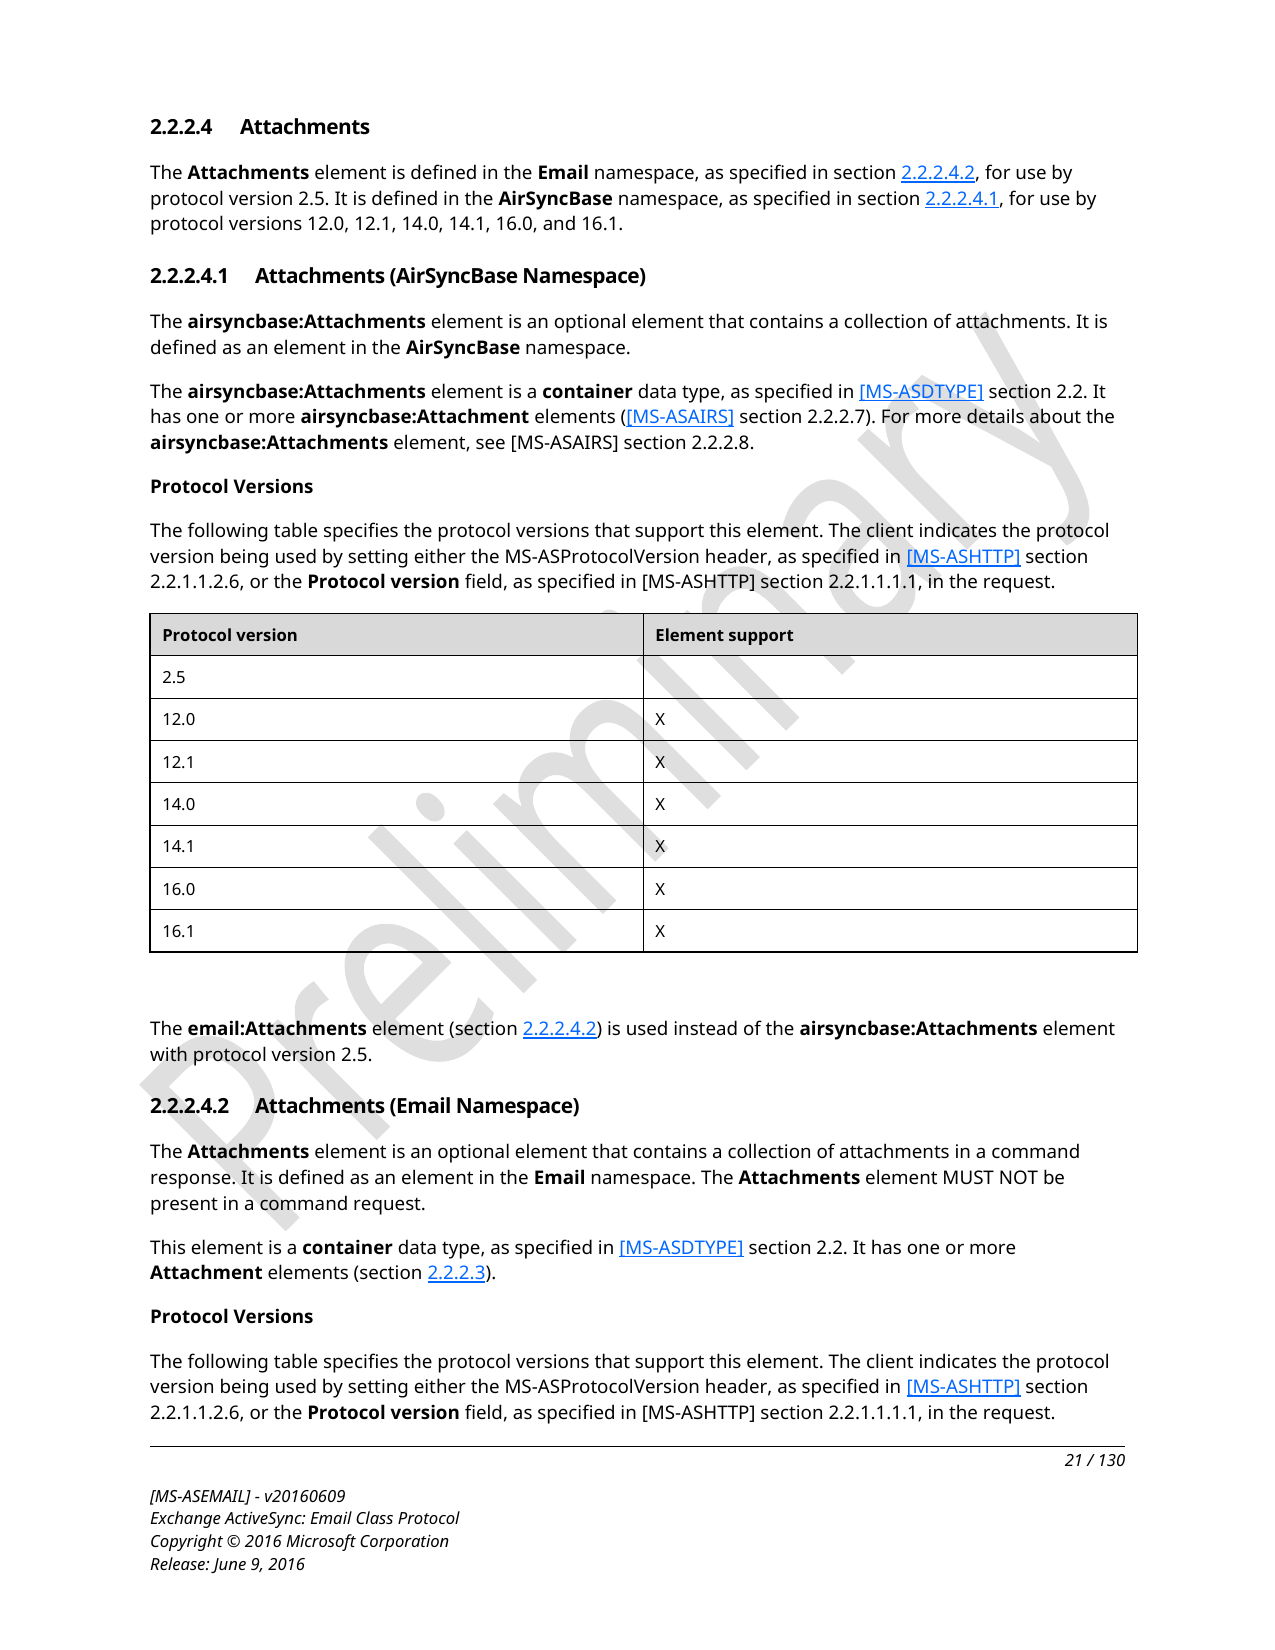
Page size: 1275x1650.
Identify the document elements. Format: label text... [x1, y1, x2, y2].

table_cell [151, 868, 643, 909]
text The email:Attachments element (section 2.2.2.4.2) is used instead of the airsyncbase:Attachments element with protocol version 2.5. [150, 1016, 1125, 1067]
subtitle Attachments [150, 112, 1125, 141]
text Protocol Versions [150, 473, 1125, 499]
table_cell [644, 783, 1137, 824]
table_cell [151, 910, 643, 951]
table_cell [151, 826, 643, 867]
text The airsyncbase:Attachments element is an optional element that contains a collection of attachments. It is defined as an element in the AirSyncBase namespace. [150, 308, 1125, 359]
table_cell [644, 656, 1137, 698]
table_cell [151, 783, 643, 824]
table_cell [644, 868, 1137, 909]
subtitle Attachments (Email Namespace) [150, 1092, 1125, 1120]
text The Attachments element is an optional element that contains a collection of attachments in a command response. It is defined as an element in the Email namespace. The Attachments element MUST NOT be present in a command request. [150, 1139, 1125, 1215]
text The airsyncbase:Attachments element is a container data type, as specified in [MS-ASDTYPE] section 2.2. It has one or more airsyncbase:Attachment elements ([MS-ASAIRS] section 2.2.2.7). For more details about the airsyncbase:Attachments element, see [MS-ASAIRS] section 2.2.2.8. [150, 378, 1125, 455]
text The following table specifies the protocol versions that support this element. The client indicates the protocol version being used by setting either the MS-ASProtocolVersion header, as specified in [MS-ASHTTP] section 2.2.1.1.2.6, or the Protocol version field, as specified in [MS-ASHTTP] section 2.2.1.1.1.1, in the request. [150, 518, 1125, 594]
text This element is a container data type, as specified in [MS-ASDTYPE] section 2.2. It has one or more Attachment elements (section 2.2.2.3). [150, 1234, 1125, 1285]
subtitle Attachments (AirSyncBase Namespace) [150, 261, 1125, 290]
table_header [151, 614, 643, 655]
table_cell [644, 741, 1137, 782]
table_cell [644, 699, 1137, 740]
text Protocol Versions [150, 1304, 1125, 1329]
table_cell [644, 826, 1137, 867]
text The Attachments element is defined in the Email namespace, as specified in section 2.2.2.4.2, for use by protocol version 2.5. It is defined in the AirSyncBase namespace, as specified in section 2.2.2.4.1, for use by protocol versions 12.0, 12.1, 14.0, 14.1, 16.0, and 16.1. [150, 160, 1125, 236]
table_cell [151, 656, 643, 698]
text The following table specifies the protocol versions that support this element. The client indicates the protocol version being used by setting either the MS-ASProtocolVersion header, as specified in [MS-ASHTTP] section 2.2.1.1.2.6, or the Protocol version field, as specified in [MS-ASHTTP] section 2.2.1.1.1.1, in the request. [150, 1348, 1125, 1425]
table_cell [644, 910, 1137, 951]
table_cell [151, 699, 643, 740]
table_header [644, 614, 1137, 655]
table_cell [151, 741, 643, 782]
